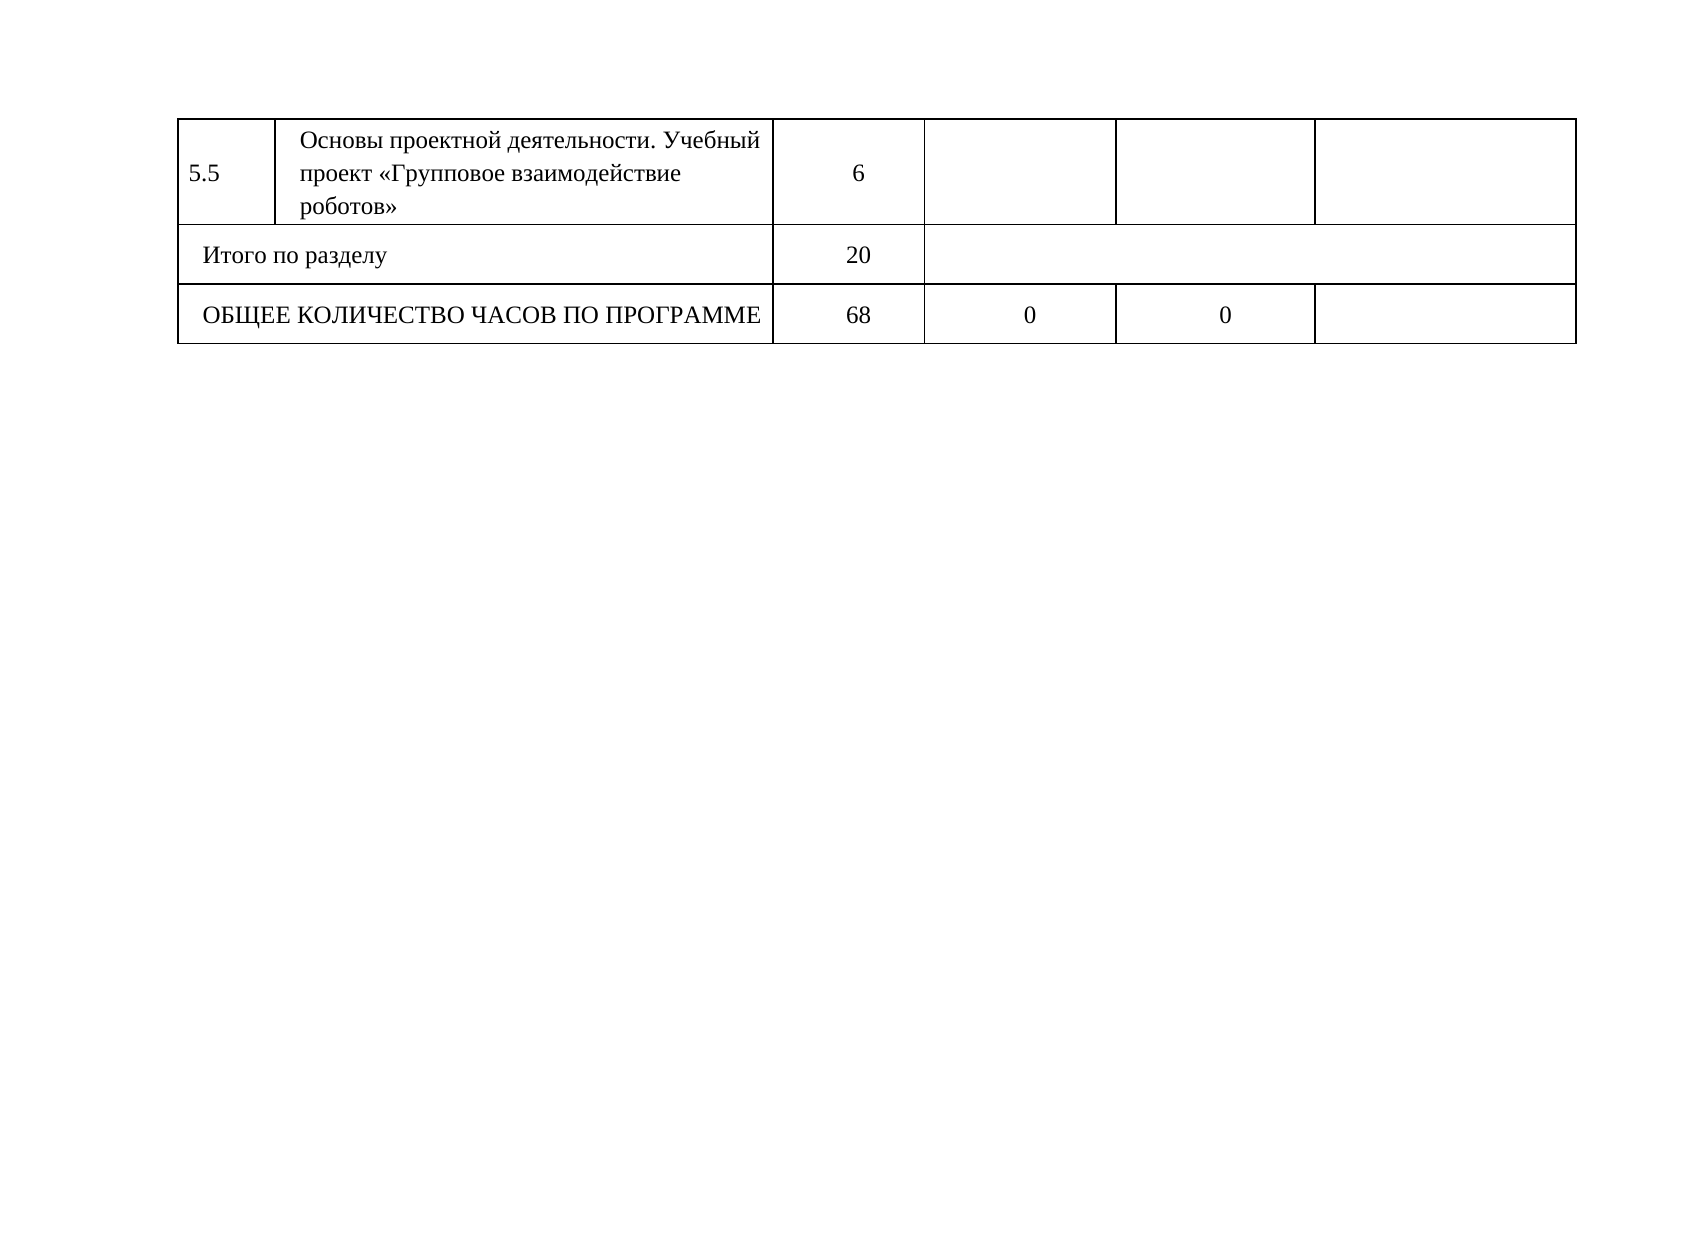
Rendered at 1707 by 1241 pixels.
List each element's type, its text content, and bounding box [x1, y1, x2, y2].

table_cell 20 [774, 225, 924, 283]
table_cell 5.5 [179, 120, 274, 223]
table_cell Основы проектной деятельности. Учебный проект «Групповое взаимодействие роботов» [276, 120, 772, 223]
table_cell Итого по разделу [179, 225, 772, 283]
table_cell [1316, 120, 1575, 223]
table_cell 6 [774, 120, 924, 223]
table_cell 0 [1117, 285, 1314, 342]
table_cell 0 [925, 285, 1115, 342]
table_cell [1316, 285, 1575, 342]
table_cell [1117, 120, 1314, 223]
table_cell ОБЩЕЕ КОЛИЧЕСТВО ЧАСОВ ПО ПРОГРАММЕ [179, 285, 772, 342]
table_cell [925, 120, 1115, 223]
table_cell [925, 225, 1575, 283]
table_cell 68 [774, 285, 924, 342]
